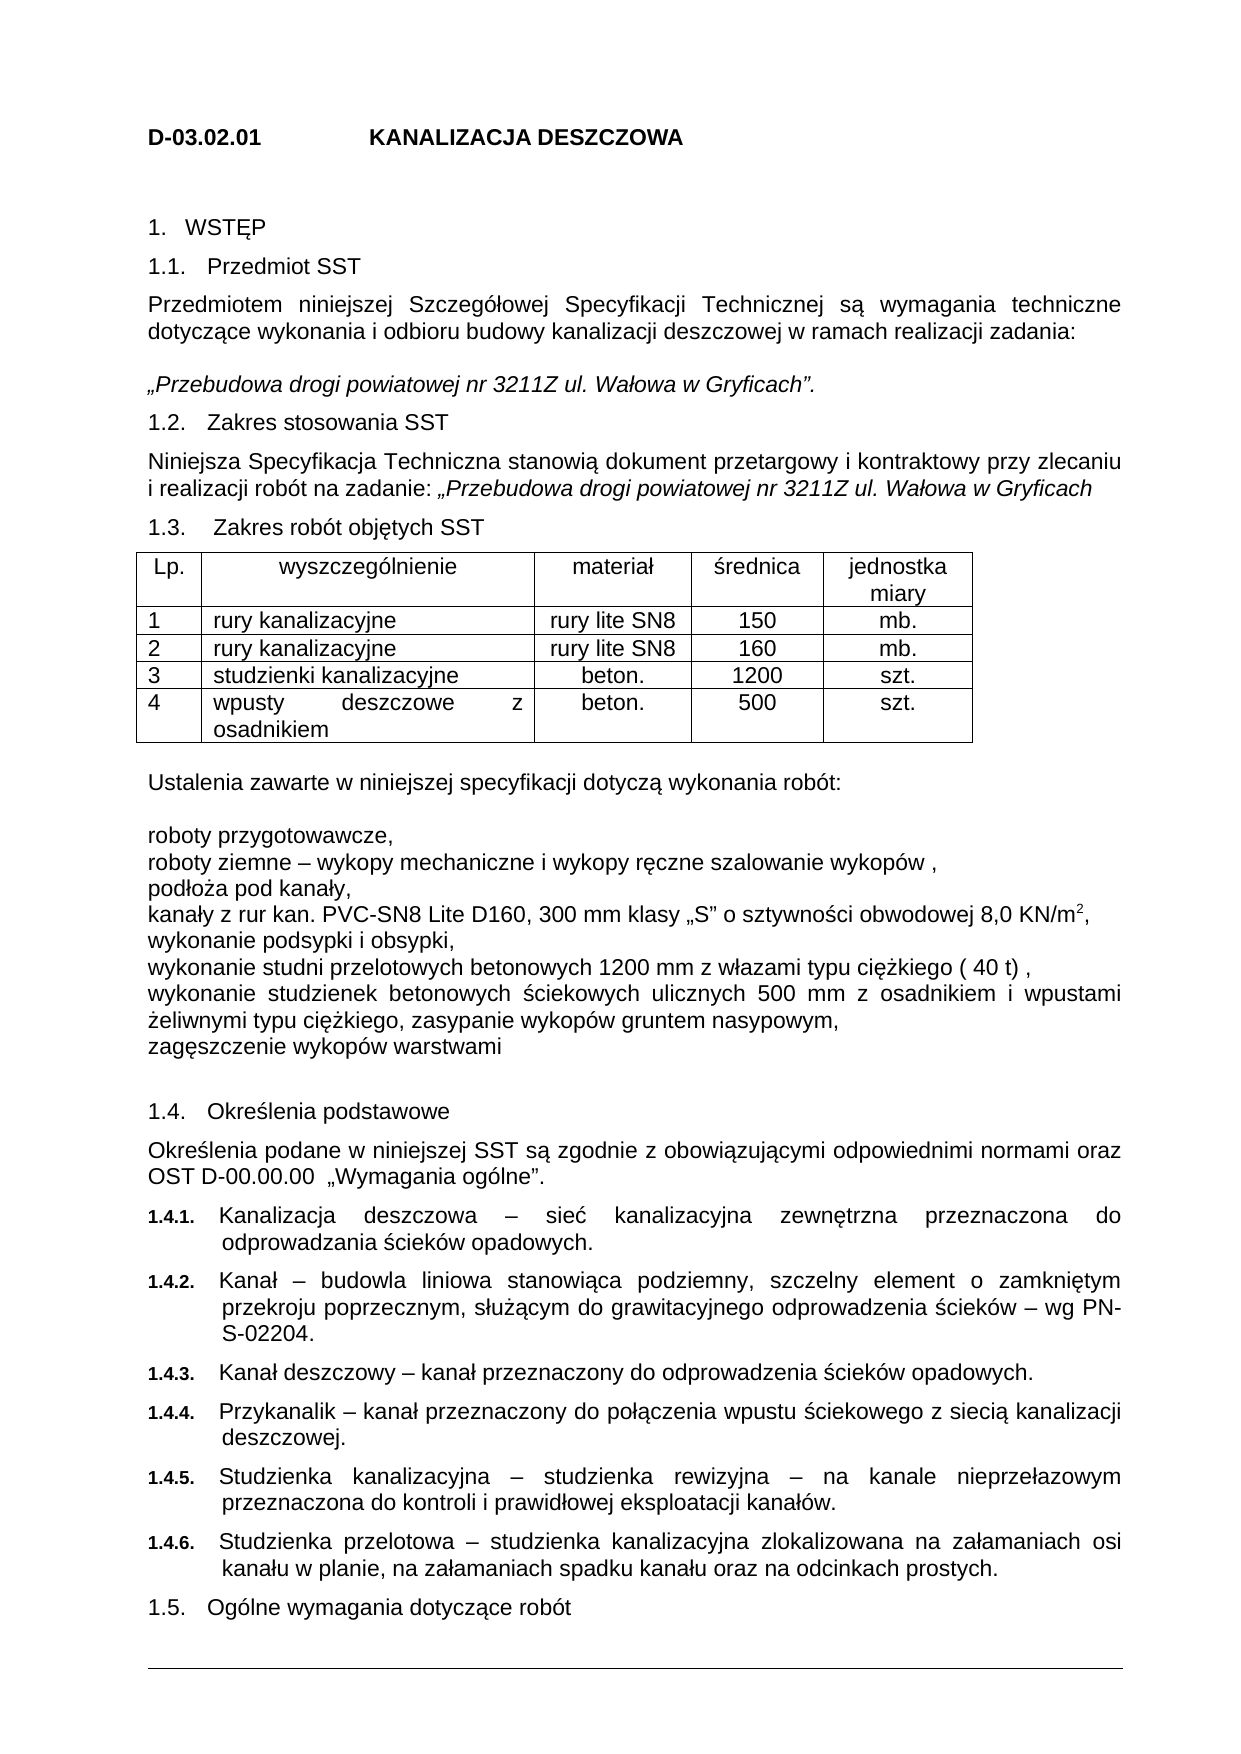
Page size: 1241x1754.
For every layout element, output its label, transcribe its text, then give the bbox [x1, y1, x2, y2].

table_cell studzienki kanalizacyjne [202, 662, 534, 688]
table_header Lp. [137, 553, 201, 606]
text roboty przygotowawcze, [148, 822, 1122, 848]
table_cell 160 [692, 635, 823, 661]
table_cell mb. [824, 607, 972, 633]
text „Przebudowa drogi powiatowej nr 3211Z ul. Wałowa w Gryficach”. [148, 371, 1122, 397]
table_header jednostka miary [824, 553, 972, 606]
subtitle Zakres stosowania SST [148, 409, 1122, 436]
table_cell rury kanalizacyjne [202, 607, 534, 633]
subtitle Studzienka kanalizacyjna – studzienka rewizyjna – na kanale nieprzełazowym przeznaczona do kontroli i prawidłowej eksploatacji kanałów. [148, 1463, 1122, 1516]
subtitle Kanał – budowla liniowa stanowiąca podziemny, szczelny element o zamkniętym przekroju poprzecznym, służącym do grawitacyjnego odprowadzenia ścieków – wg PN-S-02204. [148, 1267, 1122, 1346]
table_header materiał [535, 553, 691, 606]
table_cell 1 [137, 607, 201, 633]
subtitle WSTĘP [148, 214, 1122, 240]
title d-03.02.01 KANALIZACJA DESZCZOWA [148, 124, 1122, 151]
table_cell szt. [824, 662, 972, 688]
table_cell 4 [137, 689, 201, 742]
table_cell beton. [535, 689, 691, 742]
table_cell mb. [824, 635, 972, 661]
table_cell 500 [692, 689, 823, 742]
text Niniejsza Specyfikacja Techniczna stanowią dokument przetargowy i kontraktowy przy zlecaniu i realizacji robót na zadanie: „Przebudowa drogi powiatowej nr 3211Z ul. Wałowa w Gryficach [148, 448, 1122, 501]
subtitle Przykanalik – kanał przeznaczony do połączenia wpustu ściekowego z siecią kanalizacji deszczowej. [148, 1398, 1122, 1451]
subtitle Ogólne wymagania dotyczące robót [148, 1593, 1122, 1620]
text Ustalenia zawarte w niniejszej specyfikacji dotyczą wykonania robót: [148, 769, 1122, 796]
text roboty ziemne – wykopy mechaniczne i wykopy ręczne szalowanie wykopów , [148, 848, 1122, 875]
table_cell 1200 [692, 662, 823, 688]
table_cell 150 [692, 607, 823, 633]
subtitle Kanał deszczowy – kanał przeznaczony do odprowadzenia ścieków opadowych. [148, 1359, 1122, 1385]
table_header wyszczególnienie [202, 553, 534, 606]
table_cell beton. [535, 662, 691, 688]
table_header średnica [692, 553, 823, 606]
table_cell rury lite SN8 [535, 607, 691, 633]
subtitle Kanalizacja deszczowa – sieć kanalizacyjna zewnętrzna przeznaczona do odprowadzania ścieków opadowych. [148, 1202, 1122, 1255]
table_cell szt. [824, 689, 972, 742]
table_cell rury lite SN8 [535, 635, 691, 661]
text wykonanie studni przelotowych betonowych 1200 mm z włazami typu ciężkiego ( 40 t) , [148, 954, 1122, 980]
text wykonanie studzienek betonowych ściekowych ulicznych 500 mm z osadnikiem i wpustami żeliwnymi typu ciężkiego, zasypanie wykopów gruntem nasypowym, [148, 980, 1122, 1033]
text wykonanie podsypki i obsypki, [148, 927, 1122, 954]
text Przedmiotem niniejszej Szczegółowej Specyfikacji Technicznej są wymagania techniczne dotyczące wykonania i odbioru budowy kanalizacji deszczowej w ramach realizacji zadania: [148, 291, 1122, 344]
text podłoża pod kanały, [148, 875, 1122, 901]
table_cell 3 [137, 662, 201, 688]
table_cell wpusty deszczowe z osadnikiem [202, 689, 534, 742]
subtitle Studzienka przelotowa – studzienka kanalizacyjna zlokalizowana na załamaniach osi kanału w planie, na załamaniach spadku kanału oraz na odcinkach prostych. [148, 1528, 1122, 1581]
table_cell 2 [137, 635, 201, 661]
subtitle Przedmiot SST [148, 253, 1122, 279]
text Określenia podane w niniejszej SST są zgodnie z obowiązującymi odpowiednimi normami oraz OST D-00.00.00 „Wymagania ogólne”. [148, 1137, 1122, 1190]
subtitle Określenia podstawowe [148, 1098, 1122, 1124]
subtitle Zakres robót objętych SST [148, 513, 1122, 540]
text kanały z rur kan. PVC-SN8 Lite D160, 300 mm klasy „S” o sztywności obwodowej 8,0 KN/m2, [148, 901, 1122, 927]
table_cell rury kanalizacyjne [202, 635, 534, 661]
text zagęszczenie wykopów warstwami [148, 1033, 1122, 1059]
